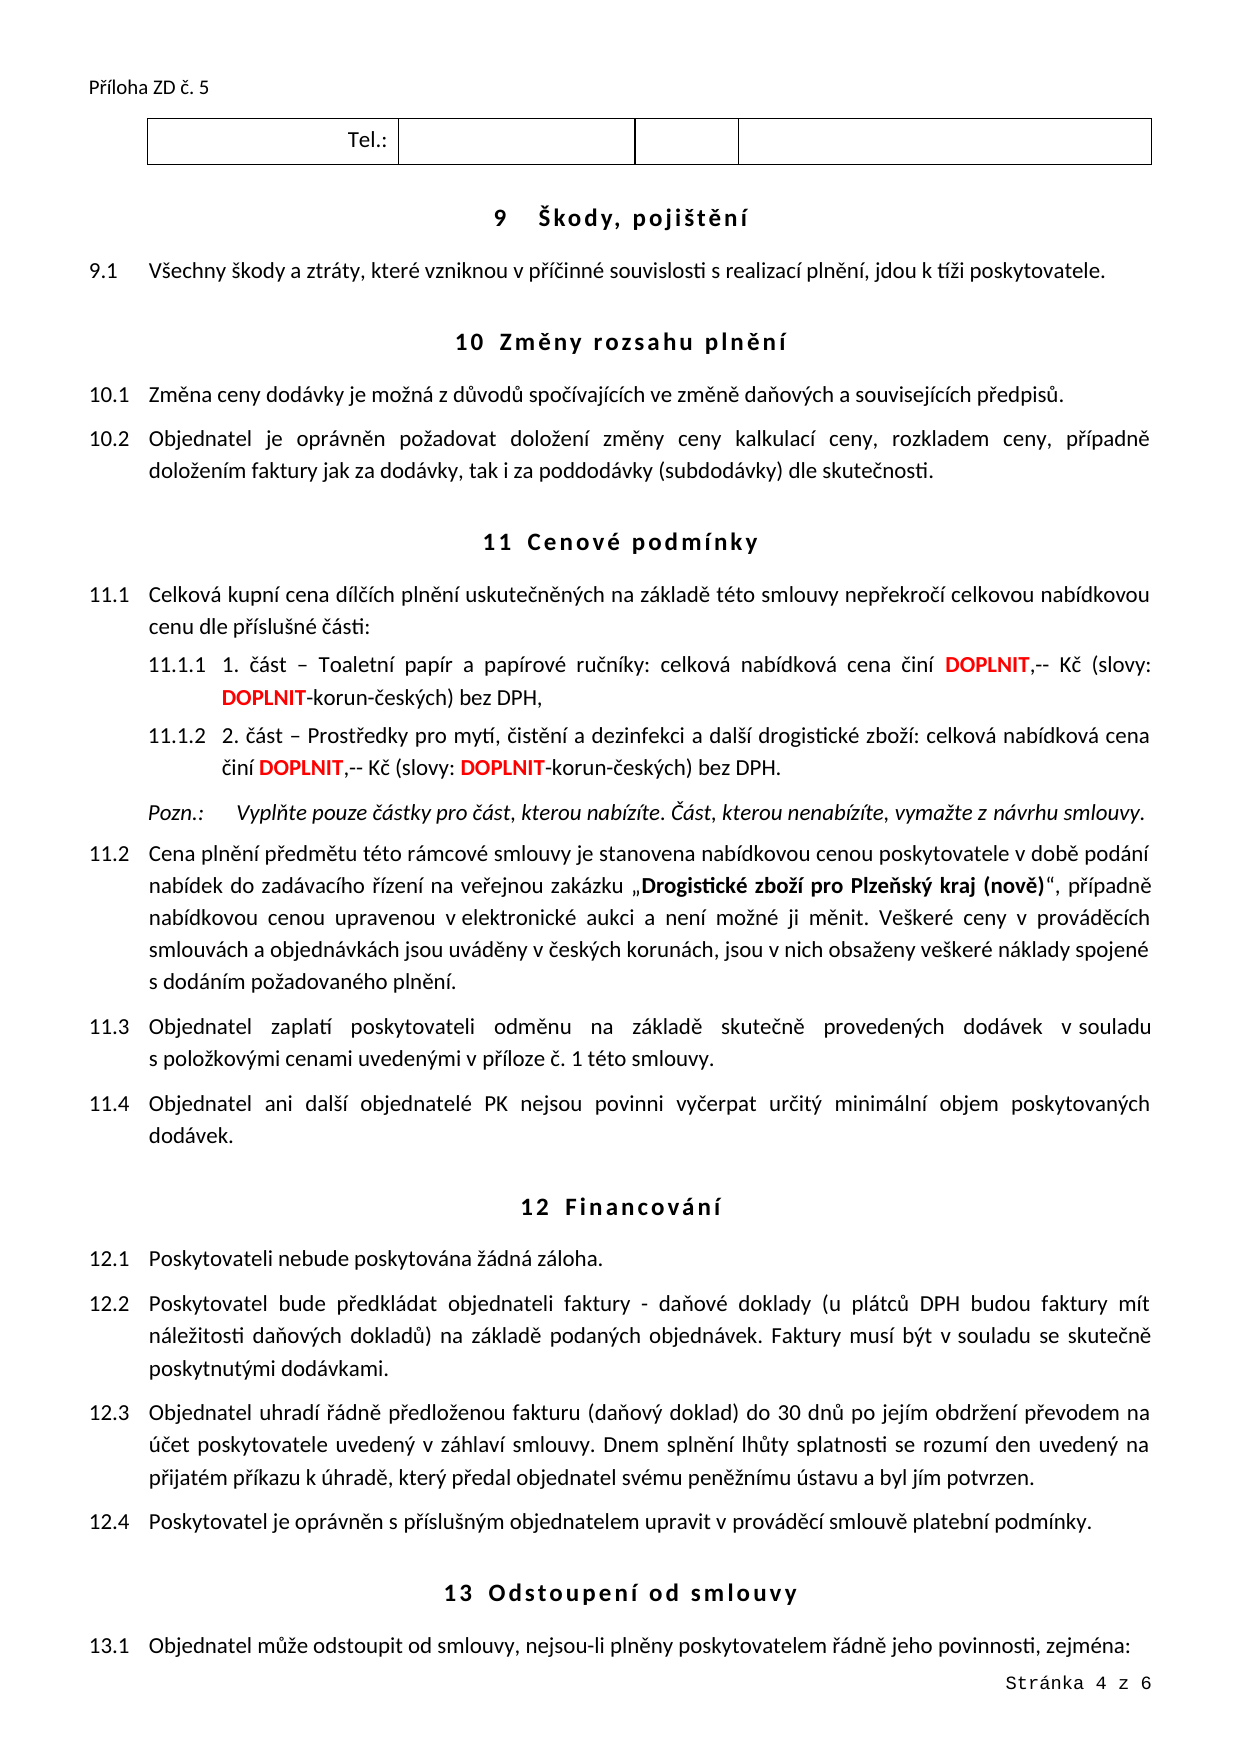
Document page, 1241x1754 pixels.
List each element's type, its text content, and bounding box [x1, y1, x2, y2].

subtitle Objednatel zaplatí poskytovateli odměnu na základě skutečně provedených dodávek v souladu s položkovými cenami uvedenými v příloze č. 1 této smlouvy. [89, 1012, 1152, 1072]
subtitle Financování [89, 1191, 1152, 1221]
subtitle 1. část – Toaletní papír a papírové ručníky: celková nabídková cena činí DOPLNIT,-- Kč (slovy: DOPLNIT-korun-českých) bez DPH, [148, 651, 1152, 711]
subtitle Poskytovatel je oprávněn s příslušným objednatelem upravit v prováděcí smlouvě platební podmínky. [89, 1507, 1152, 1535]
subtitle Objednatel je oprávněn požadovat doložení změny ceny kalkulací ceny, rozkladem ceny, případně doložením faktury jak za dodávky, tak i za poddodávky (subdodávky) dle skutečnosti. [89, 424, 1152, 484]
subtitle Objednatel ani další objednatelé PK nejsou povinni vyčerpat určitý minimální objem poskytovaných dodávek. [89, 1089, 1152, 1149]
table_cell [739, 119, 1151, 164]
subtitle Objednatel uhradí řádně předloženou fakturu (daňový doklad) do 30 dnů po jejím obdržení převodem na účet poskytovatele uvedený v záhlaví smlouvy. Dnem splnění lhůty splatnosti se rozumí den uvedený na přijatém příkazu k úhradě, který předal objednatel svému peněžnímu ústavu a byl jím potvrzen. [89, 1398, 1152, 1491]
subtitle Všechny škody a ztráty, které vzniknou v příčinné souvislosti s realizací plnění, jdou k tíži poskytovatele. [89, 256, 1152, 284]
subtitle Odstoupení od smlouvy [89, 1577, 1152, 1608]
text Pozn.: Vyplňte pouze částky pro část, kterou nabízíte. Část, kterou nenabízíte, vymažte z návrhu smlouvy. [148, 798, 1152, 826]
subtitle Poskytovatel bude předkládat objednateli faktury - daňové doklady (u plátců DPH budou faktury mít náležitosti daňových dokladů) na základě podaných objednávek. Faktury musí být v souladu se skutečně poskytnutými dodávkami. [89, 1289, 1152, 1382]
table_cell Tel.: [148, 119, 398, 164]
table_cell [399, 119, 634, 164]
subtitle Poskytovateli nebude poskytována žádná záloha. [89, 1244, 1152, 1273]
subtitle Změna ceny dodávky je možná z důvodů spočívajících ve změně daňových a souvisejících předpisů. [89, 380, 1152, 408]
subtitle Změny rozsahu plnění [89, 326, 1152, 356]
subtitle 2. část – Prostředky pro mytí, čistění a dezinfekci a další drogistické zboží: celková nabídková cena činí DOPLNIT,-- Kč (slovy: DOPLNIT-korun-českých) bez DPH. [148, 721, 1152, 781]
subtitle Objednatel může odstoupit od smlouvy, nejsou-li plněny poskytovatelem řádně jeho povinnosti, zejména: [89, 1631, 1152, 1659]
subtitle Cena plnění předmětu této rámcové smlouvy je stanovena nabídkovou cenou poskytovatele v době podání nabídek do zadávacího řízení na veřejnou zakázku „Drogistické zboží pro Plzeňský kraj (nově)“, případně nabídkovou cenou upravenou v elektronické aukci a není možné ji měnit. Veškeré ceny v prováděcích smlouvách a objednávkách jsou uváděny v českých korunách, jsou v nich obsaženy veškeré náklady spojené s dodáním požadovaného plnění. [89, 839, 1152, 995]
subtitle Škody, pojištění [89, 202, 1152, 233]
subtitle Celková kupní cena dílčích plnění uskutečněných na základě této smlouvy nepřekročí celkovou nabídkovou cenu dle příslušné části: [89, 580, 1152, 640]
subtitle Cenové podmínky [89, 526, 1152, 557]
